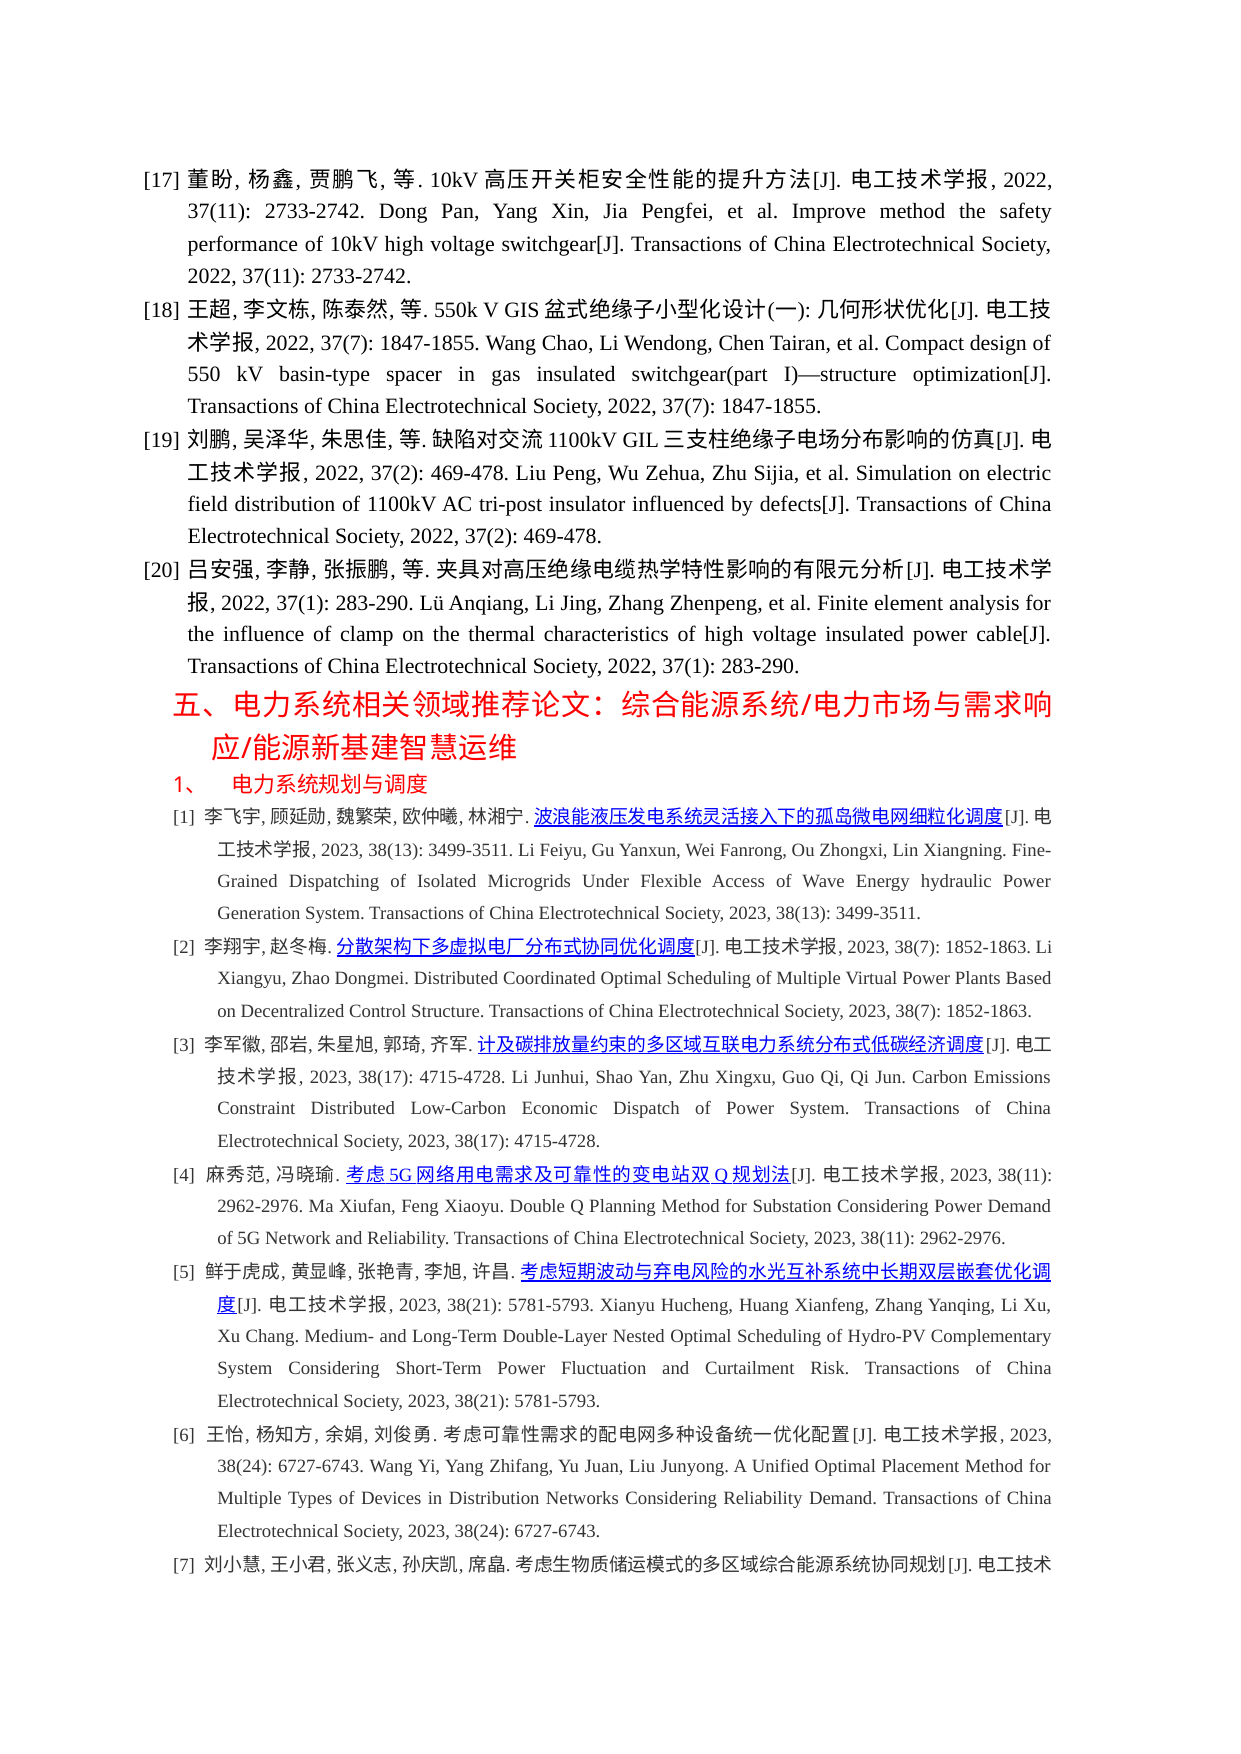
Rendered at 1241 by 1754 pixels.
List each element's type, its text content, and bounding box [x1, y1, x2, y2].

text [17] 董盼, 杨鑫, 贾鹏飞, 等. 10kV高压开关柜安全性能的提升方法[J]. 电工技术学报, 2022, 37(11): 2733-2742. Dong Pan, Yang Xin, Jia Pengfei, et al. Improve method the safety performance of 10kV high voltage switchgear[J]. Transactions of China Electrotechnical Society, 2022, 37(11): 2733-2742. [143, 162, 1053, 292]
text [18] 王超, 李文栋, 陈泰然, 等. 550k V GIS盆式绝缘子小型化设计(一): 几何形状优化[J]. 电工技术学报, 2022, 37(7): 1847-1855. Wang Chao, Li Wendong, Chen Tairan, et al. Compact design of 550 kV basin-type spacer in gas insulated switchgear(part I)—structure optimization[J]. Transactions of China Electrotechnical Society, 2022, 37(7): 1847-1855. [143, 292, 1053, 422]
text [173, 1547, 1053, 1579]
text [19] 刘鹏, 吴泽华, 朱思佳, 等. 缺陷对交流1100kV GIL三支柱绝缘子电场分布影响的仿真[J]. 电工技术学报, 2022, 37(2): 469-478. Liu Peng, Wu Zehua, Zhu Sijia, et al. Simulation on electric field distribution of 1100kV AC tri-post insulator influenced by defects[J]. Transactions of China Electrotechnical Society, 2022, 37(2): 469-478. [143, 422, 1053, 552]
text [6] 王怡, 杨知方, 余娟, 刘俊勇. 考虑可靠性需求的配电网多种设备统一优化配置[J]. 电工技术学报, 2023, 38(24): 6727-6743. Wang Yi, Yang Zhifang, Yu Juan, Liu Junyong. A Unified Optimal Placement Method for Multiple Types of Devices in Distribution Networks Considering Reliability Demand. Transactions of China Electrotechnical Society, 2023, 38(24): 6727-6743. [173, 1417, 1053, 1547]
text [2] 李翔宇, 赵冬梅. 分散架构下多虚拟电厂分布式协同优化调度[J]. 电工技术学报, 2023, 38(7): 1852-1863. Li Xiangyu, Zhao Dongmei. Distributed Coordinated Optimal Scheduling of Multiple Virtual Power Plants Based on Decentralized Control Structure. Transactions of China Electrotechnical Society, 2023, 38(7): 1852-1863. [173, 929, 1053, 1027]
text [4] 麻秀范, 冯晓瑜. 考虑5G网络用电需求及可靠性的变电站双Q规划法[J]. 电工技术学报, 2023, 38(11): 2962-2976. Ma Xiufan, Feng Xiaoyu. Double Q Planning Method for Substation Considering Power Demand of 5G Network and Reliability. Transactions of China Electrotechnical Society, 2023, 38(11): 2962-2976. [173, 1157, 1053, 1254]
text [1] 李飞宇, 顾延勋, 魏繁荣, 欧仲曦, 林湘宁. 波浪能液压发电系统灵活接入下的孤岛微电网细粒化调度[J]. 电工技术学报, 2023, 38(13): 3499-3511. Li Feiyu, Gu Yanxun, Wei Fanrong, Ou Zhongxi, Lin Xiangning. Fine-Grained Dispatching of Isolated Microgrids Under Flexible Access of Wave Energy hydraulic Power Generation System. Transactions of China Electrotechnical Society, 2023, 38(13): 3499-3511. [173, 799, 1053, 929]
text [20] 吕安强, 李静, 张振鹏, 等. 夹具对高压绝缘电缆热学特性影响的有限元分析[J]. 电工技术学报, 2022, 37(1): 283-290. Lü Anqiang, Li Jing, Zhang Zhenpeng, et al. Finite element analysis for the influence of clamp on the thermal characteristics of high voltage insulated power cable[J]. Transactions of China Electrotechnical Society, 2022, 37(1): 283-290. [143, 552, 1053, 682]
text 五、电力系统相关领域推荐论文：综合能源系统/电力市场与需求响应/能源新基建智慧运维 [173, 682, 1053, 767]
text [3] 李军徽, 邵岩, 朱星旭, 郭琦, 齐军. 计及碳排放量约束的多区域互联电力系统分布式低碳经济调度[J]. 电工技术学报, 2023, 38(17): 4715-4728. Li Junhui, Shao Yan, Zhu Xingxu, Guo Qi, Qi Jun. Carbon Emissions Constraint Distributed Low-Carbon Economic Dispatch of Power System. Transactions of China Electrotechnical Society, 2023, 38(17): 4715-4728. [173, 1027, 1053, 1157]
list 电力系统规划与调度 [173, 767, 1053, 799]
text [5] 鲜于虎成, 黄显峰, 张艳青, 李旭, 许昌. 考虑短期波动与弃电风险的水光互补系统中长期双层嵌套优化调度[J]. 电工技术学报, 2023, 38(21): 5781-5793. Xianyu Hucheng, Huang Xianfeng, Zhang Yanqing, Li Xu, Xu Chang. Medium- and Long-Term Double-Layer Nested Optimal Scheduling of Hydro-PV Complementary System Considering Short-Term Power Fluctuation and Curtailment Risk. Transactions of China Electrotechnical Society, 2023, 38(21): 5781-5793. [173, 1254, 1053, 1417]
